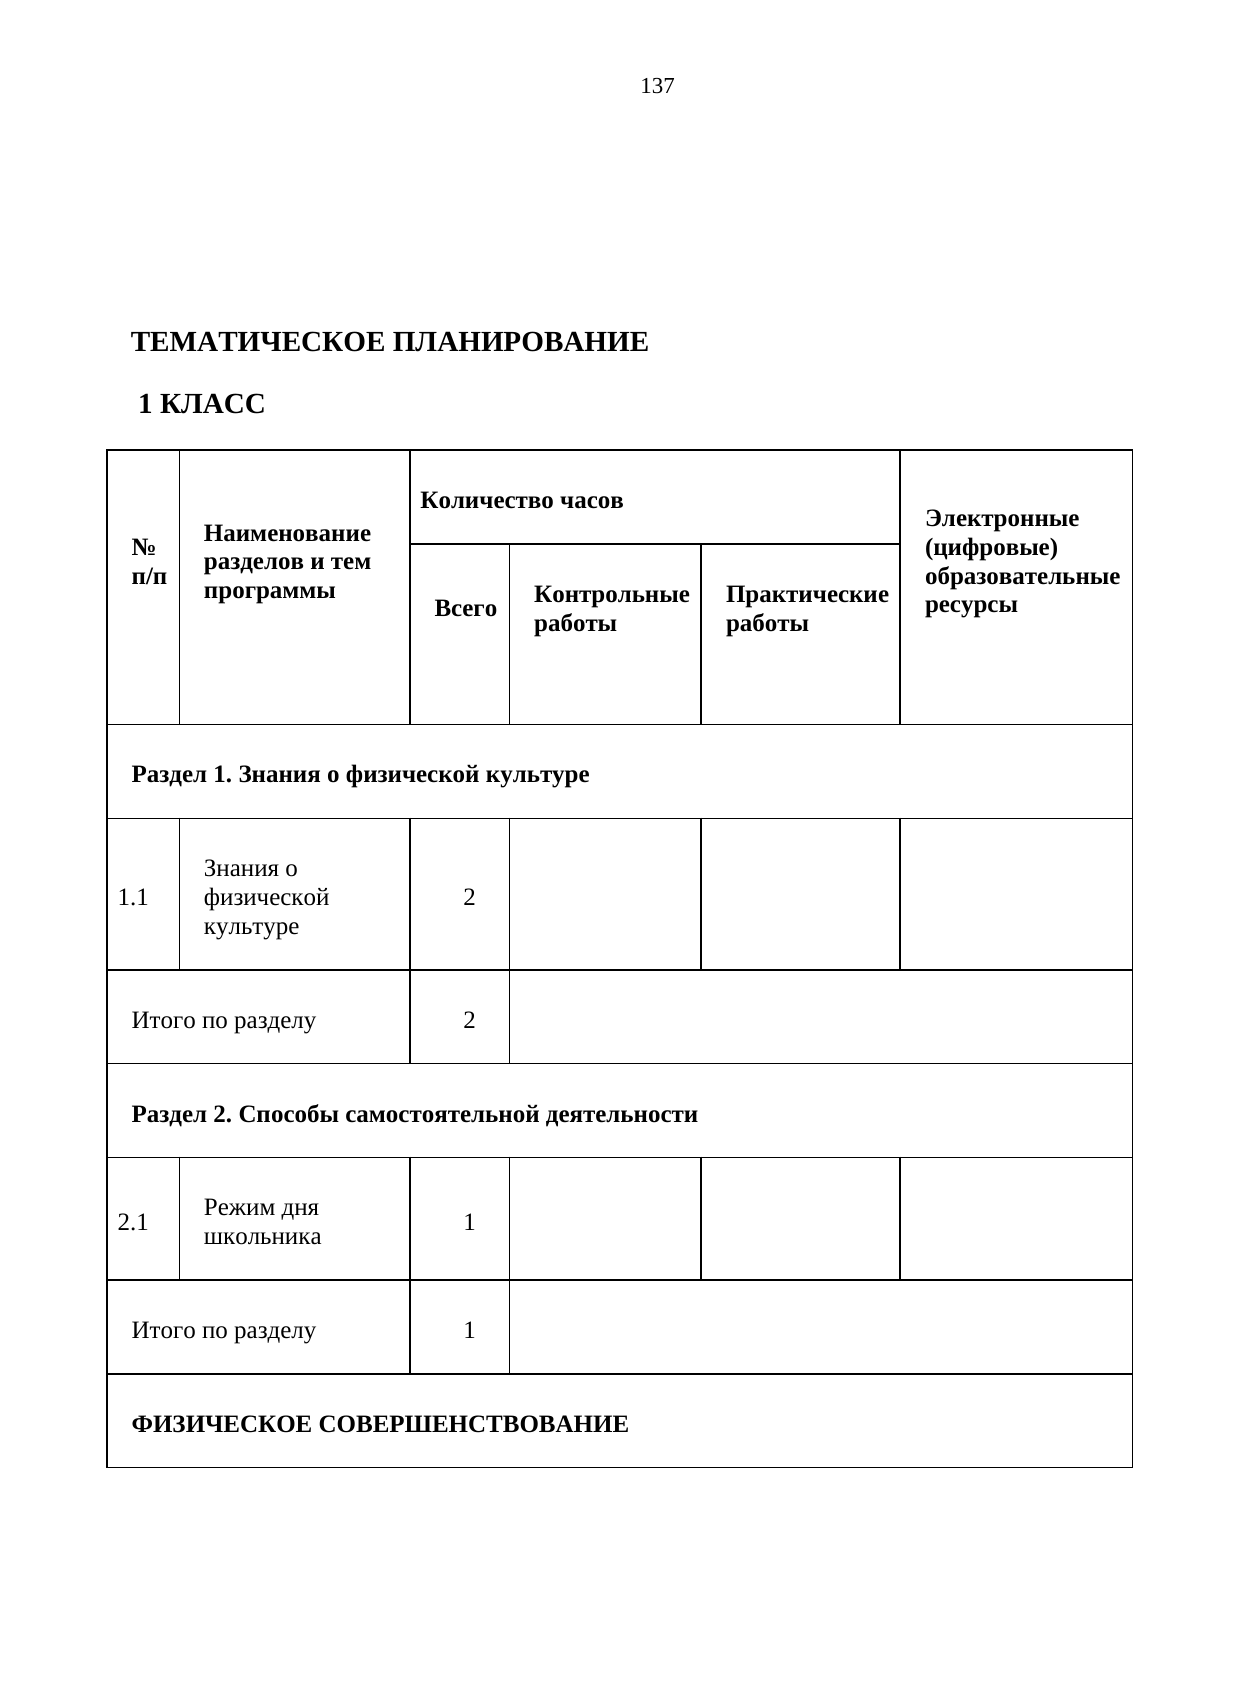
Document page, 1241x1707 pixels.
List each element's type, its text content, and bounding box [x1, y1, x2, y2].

table_header № п/п [108, 451, 179, 724]
table_header Наименование разделов и тем программы [180, 451, 409, 724]
table_header Электронные (цифровые) образовательные ресурсы [901, 451, 1132, 724]
text ТЕМАТИЧЕСКОЕ ПЛАНИРОВАНИЕ [131, 324, 1122, 357]
table_cell Режим дня школьника [180, 1158, 409, 1279]
table_cell 2 [411, 971, 509, 1063]
table_cell [901, 1158, 1132, 1279]
table_cell 1 [411, 1158, 509, 1279]
table_cell 2 [411, 819, 509, 969]
table_cell Итого по разделу [108, 1281, 409, 1373]
table_cell [510, 819, 700, 969]
table_cell Раздел 1. Знания о физической культуре [108, 725, 1132, 817]
table_cell [901, 819, 1132, 969]
table_cell [702, 819, 899, 969]
table_cell Раздел 2. Способы самостоятельной деятельности [108, 1064, 1132, 1157]
table_cell Итого по разделу [108, 971, 409, 1063]
table_cell 1.1 [108, 819, 179, 969]
table_cell [510, 971, 1132, 1063]
table_cell [510, 1158, 700, 1279]
table_cell Знания о физической культуре [180, 819, 409, 969]
table_cell [510, 1281, 1132, 1373]
table_cell Контрольные работы [510, 545, 700, 724]
table_cell Всего [411, 545, 509, 724]
table_cell 2.1 [108, 1158, 179, 1279]
text 1 КЛАСС [131, 387, 1122, 420]
table_cell ФИЗИЧЕСКОЕ СОВЕРШЕНСТВОВАНИЕ [108, 1375, 1132, 1467]
table_cell 1 [411, 1281, 509, 1373]
table_cell [702, 1158, 899, 1279]
table_cell Практические работы [702, 545, 899, 724]
table_header Количество часов [411, 451, 899, 543]
